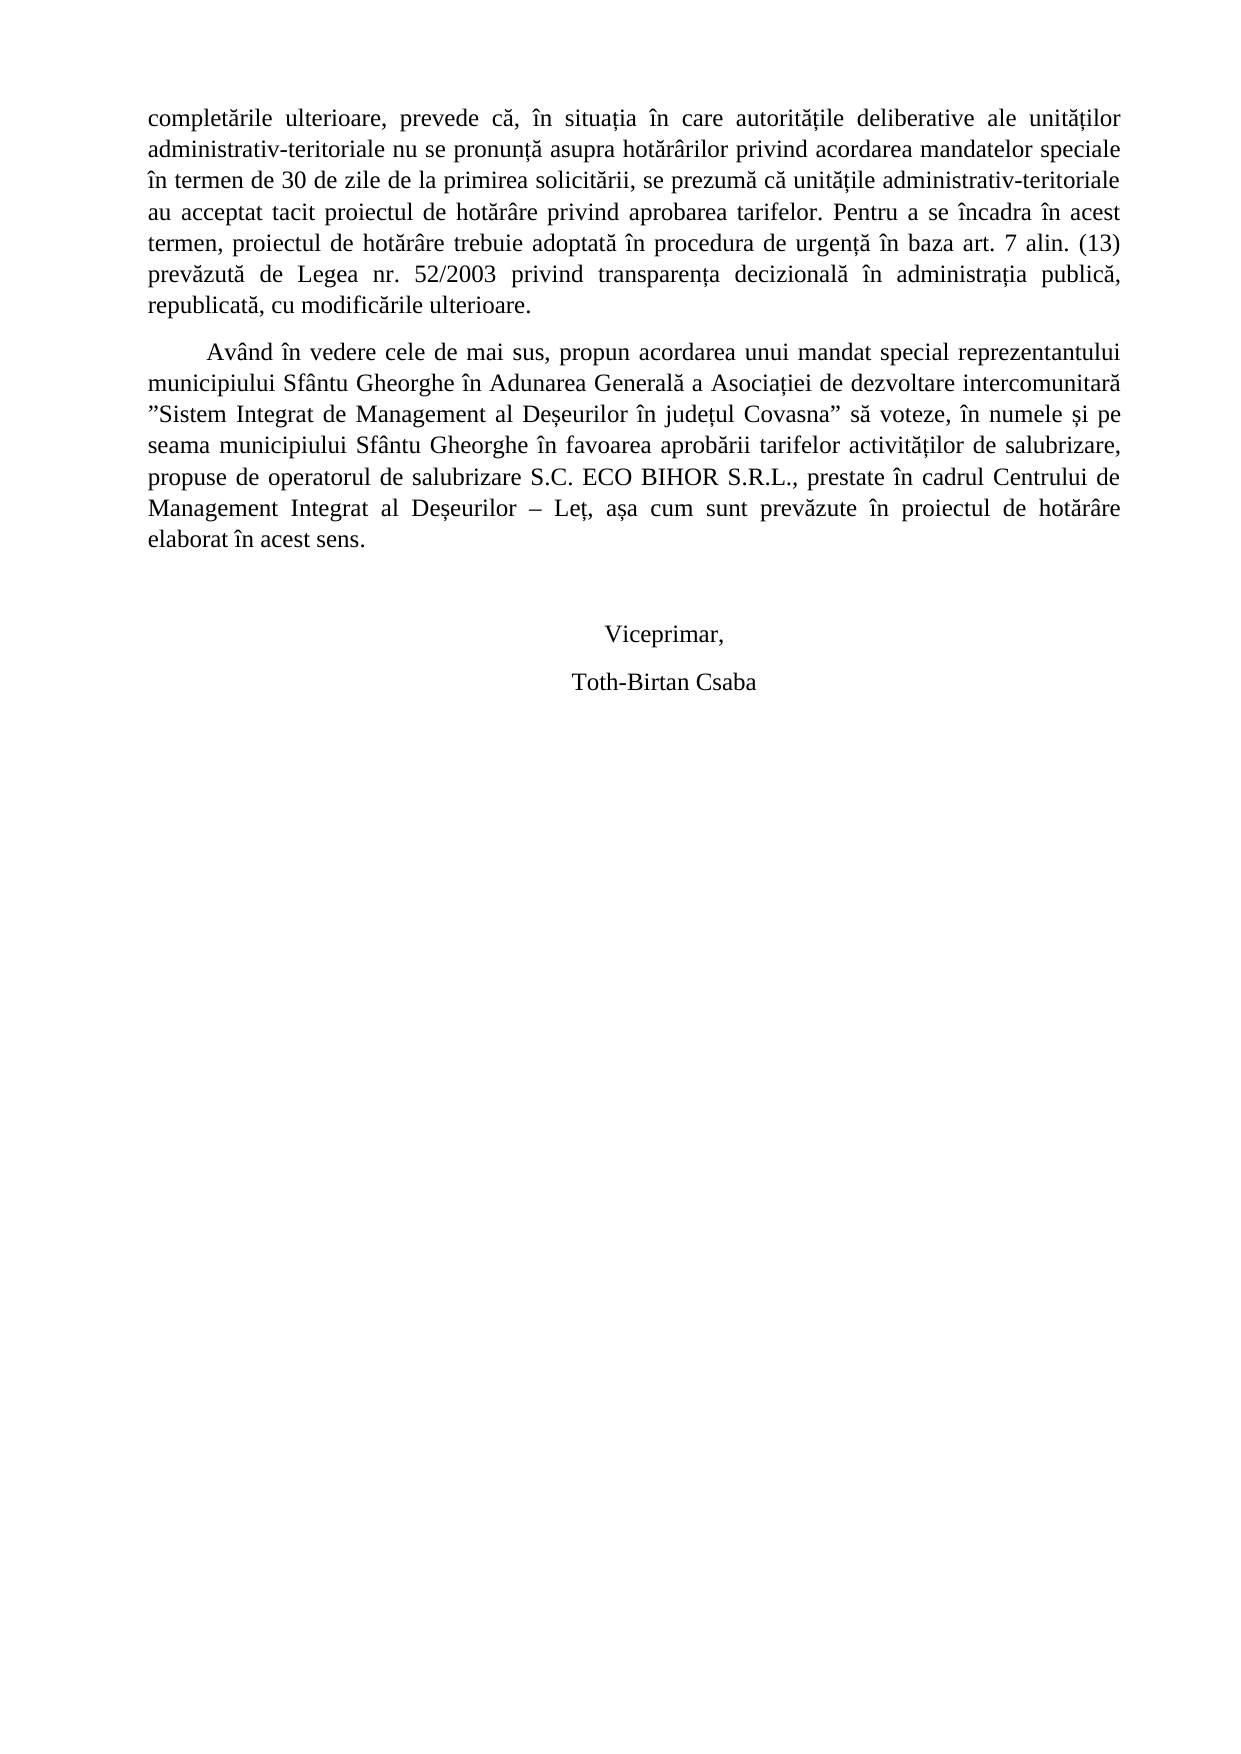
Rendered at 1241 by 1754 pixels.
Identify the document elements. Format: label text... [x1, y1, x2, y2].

text Viceprimar, [148, 619, 1122, 648]
text Având în vedere cele de mai sus, propun acordarea unui mandat special reprezentantului municipiului Sfântu Gheorghe în Adunarea Generală a Asociației de dezvoltare intercomunitară ”Sistem Integrat de Management al Deșeurilor în județul Covasna” să voteze, în numele și pe seama municipiului Sfântu Gheorghe în favoarea aprobării tarifelor activităților de salubrizare, propuse de operatorul de salubrizare S.C. ECO BIHOR S.R.L., prestate în cadrul Centrului de Management Integrat al Deșeurilor – Leț, așa cum sunt prevăzute în proiectul de hotărâre elaborat în acest sens. [148, 337, 1122, 552]
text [148, 103, 1122, 318]
text Toth-Birtan Csaba [148, 667, 1122, 696]
